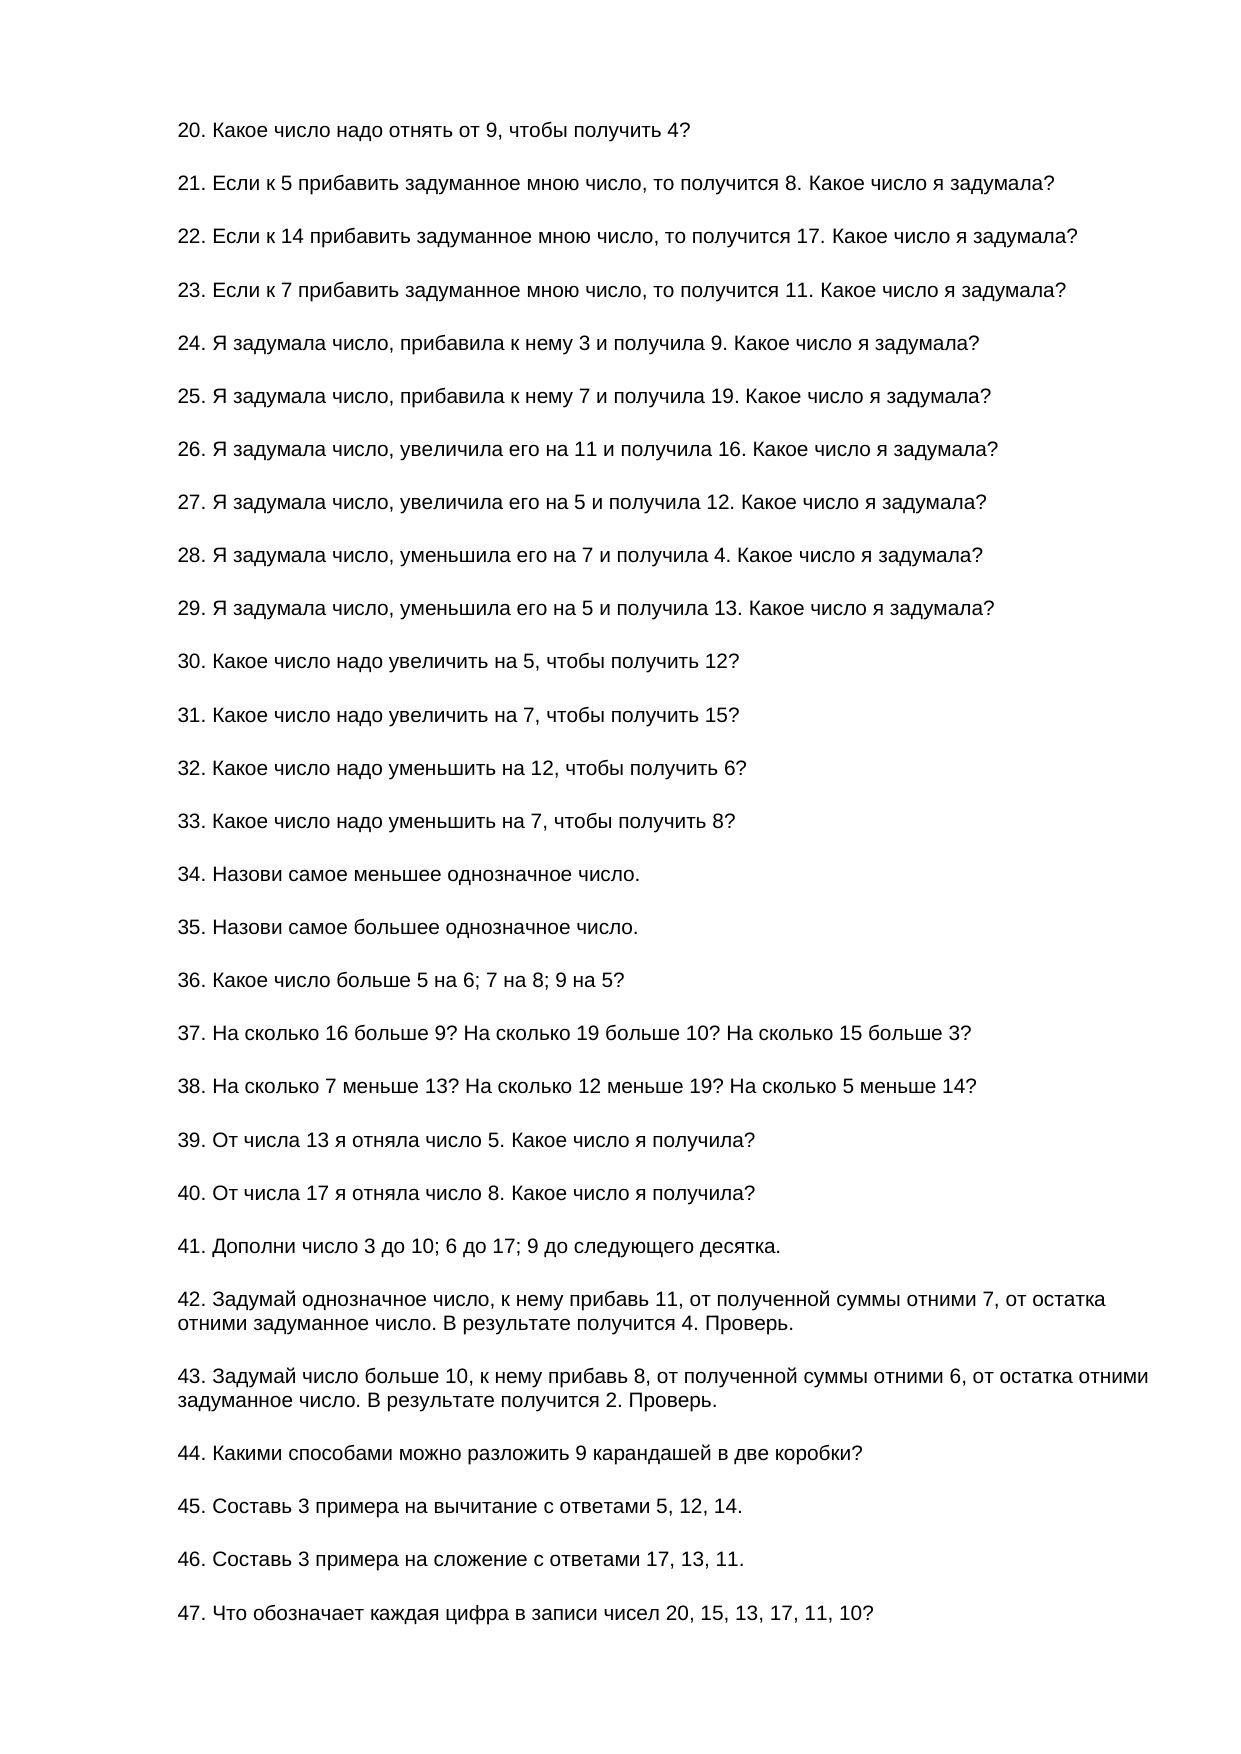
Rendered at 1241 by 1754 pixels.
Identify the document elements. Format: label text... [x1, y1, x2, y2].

text 27. Я задумала число, увеличила его на 5 и получила 12. Какое число я задумала? [177, 490, 1152, 514]
text 38. На сколько 7 меньше 13? На сколько 12 меньше 19? На сколько 5 меньше 14? [177, 1074, 1152, 1098]
text 41. Дополни число 3 до 10; 6 до 17; 9 до следующего десятка. [177, 1234, 1152, 1258]
text 47. Что обозначает каждая цифра в записи чисел 20, 15, 13, 17, 11, 10? [177, 1600, 1152, 1624]
text 29. Я задумала число, уменьшила его на 5 и получила 13. Какое число я задумала? [177, 596, 1152, 620]
text 40. От числа 17 я отняла число 8. Какое число я получила? [177, 1181, 1152, 1204]
text 33. Какое число надо уменьшить на 7, чтобы получить 8? [177, 809, 1152, 833]
text 20. Какое число надо отнять от 9, чтобы получить 4? [177, 118, 1152, 142]
text 42. Задумай однозначное число, к нему прибавь 11, от полученной суммы отними 7, от остатка отними задуманное число. В результате получится 4. Проверь. [177, 1287, 1152, 1335]
text 23. Если к 7 прибавить задуманное мною число, то получится 11. Какое число я задумала? [177, 277, 1152, 301]
text 39. От числа 13 я отняла число 5. Какое число я получила? [177, 1127, 1152, 1151]
text 31. Какое число надо увеличить на 7, чтобы получить 15? [177, 702, 1152, 726]
text 28. Я задумала число, уменьшила его на 7 и получила 4. Какое число я задумала? [177, 543, 1152, 567]
text 35. Назови самое большее однозначное число. [177, 915, 1152, 939]
text 36. Какое число больше 5 на 6; 7 на 8; 9 на 5? [177, 968, 1152, 992]
text 26. Я задумала число, увеличила его на 11 и получила 16. Какое число я задумала? [177, 437, 1152, 461]
text 21. Если к 5 прибавить задуманное мною число, то получится 8. Какое число я задумала? [177, 171, 1152, 195]
text 37. На сколько 16 больше 9? На сколько 19 больше 10? На сколько 15 больше 3? [177, 1021, 1152, 1045]
text 43. Задумай число больше 10, к нему прибавь 8, от полученной суммы отними 6, от остатка отними задуманное число. В результате получится 2. Проверь. [177, 1364, 1152, 1412]
text 24. Я задумала число, прибавила к нему 3 и получила 9. Какое число я задумала? [177, 331, 1152, 354]
text 34. Назови самое меньшее однозначное число. [177, 862, 1152, 886]
text 32. Какое число надо уменьшить на 12, чтобы получить 6? [177, 756, 1152, 779]
text 45. Составь 3 примера на вычитание с ответами 5, 12, 14. [177, 1494, 1152, 1518]
text 25. Я задумала число, прибавила к нему 7 и получила 19. Какое число я задумала? [177, 384, 1152, 408]
text 46. Составь 3 примера на сложение с ответами 17, 13, 11. [177, 1547, 1152, 1571]
text 30. Какое число надо увеличить на 5, чтобы получить 12? [177, 649, 1152, 673]
text 44. Какими способами можно разложить 9 карандашей в две коробки? [177, 1441, 1152, 1465]
text 22. Если к 14 прибавить задуманное мною число, то получится 17. Какое число я задумала? [177, 224, 1152, 248]
